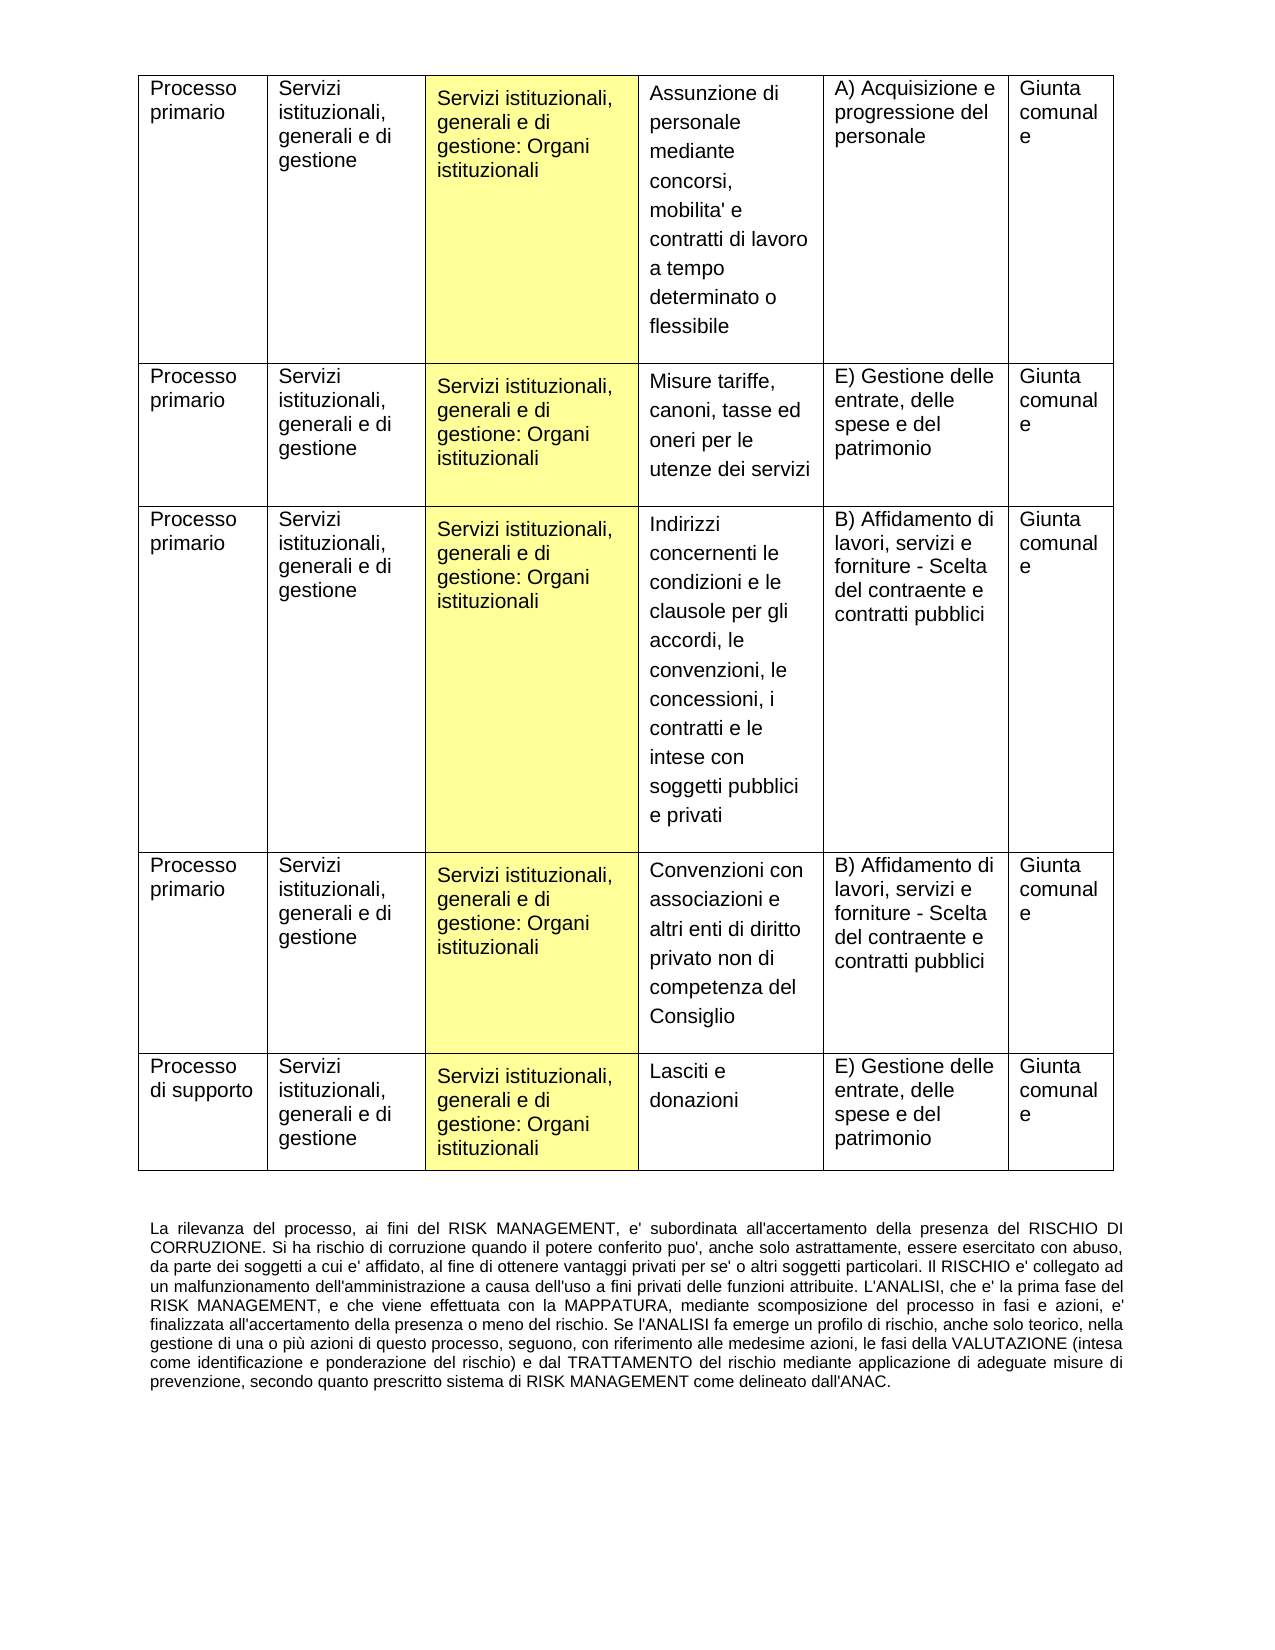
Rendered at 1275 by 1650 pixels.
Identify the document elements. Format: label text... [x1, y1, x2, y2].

table_cell A) Acquisizione e progressione del personale [824, 76, 1008, 363]
table_cell Processo primario [139, 364, 267, 506]
table_cell Giunta comunale [1009, 853, 1113, 1053]
table_cell Servizi istituzionali, generali e di gestione [268, 507, 425, 852]
table_cell B) Affidamento di lavori, servizi e forniture - Scelta del contraente e contratti pubblici [824, 853, 1008, 1053]
table_cell Processo primario [139, 76, 267, 363]
table_cell Processo primario [139, 853, 267, 1053]
table_cell Processo primario [139, 507, 267, 852]
table_cell Servizi istituzionali, generali e di gestione [268, 1054, 425, 1170]
table_cell Giunta comunale [1009, 1054, 1113, 1170]
table_cell Servizi istituzionali, generali e di gestione [268, 853, 425, 1053]
table_cell Misure tariffe, canoni, tasse ed oneri per le utenze dei servizi [639, 364, 823, 506]
table_cell Giunta comunale [1009, 76, 1113, 363]
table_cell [268, 76, 425, 363]
table_cell Giunta comunale [1009, 507, 1113, 852]
table_cell Lasciti e donazioni [639, 1054, 823, 1170]
table_cell E) Gestione delle entrate, delle spese e del patrimonio [824, 1054, 1008, 1170]
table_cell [426, 76, 638, 363]
table_cell Giunta comunale [1009, 364, 1113, 506]
table_cell Servizi istituzionali, generali e di gestione: Organi istituzionali [426, 507, 638, 852]
table_cell B) Affidamento di lavori, servizi e forniture - Scelta del contraente e contratti pubblici [824, 507, 1008, 852]
table_cell Servizi istituzionali, generali e di gestione [268, 364, 425, 506]
table_cell Assunzione di personale mediante concorsi, mobilita' e contratti di lavoro a tempo determinato o flessibile [639, 76, 823, 363]
table_cell Servizi istituzionali, generali e di gestione: Organi istituzionali [426, 1054, 638, 1170]
table_cell Servizi istituzionali, generali e di gestione: Organi istituzionali [426, 364, 638, 506]
table_cell Convenzioni con associazioni e altri enti di diritto privato non di competenza del Consiglio [639, 853, 823, 1053]
table_cell E) Gestione delle entrate, delle spese e del patrimonio [824, 364, 1008, 506]
table_cell Indirizzi concernenti le condizioni e le clausole per gli accordi, le convenzioni, le concessioni, i contratti e le intese con soggetti pubblici e privati [639, 507, 823, 852]
text La rilevanza del processo, ai fini del RISK MANAGEMENT, e' subordinata all'accertamento della presenza del RISCHIO DI CORRUZIONE. Si ha rischio di corruzione quando il potere conferito puo', anche solo astrattamente, essere esercitato con abuso, da parte dei soggetti a cui e' affidato, al fine di ottenere vantaggi privati per se' o altri soggetti particolari. Il RISCHIO e' collegato ad un malfunzionamento dell'amministrazione a causa dell'uso a fini privati delle funzioni attribuite. L'ANALISI, che e' la prima fase del RISK MANAGEMENT, e che viene effettuata con la MAPPATURA, mediante scomposizione del processo in fasi e azioni, e' finalizzata all'accertamento della presenza o meno del rischio. Se l'ANALISI fa emerge un profilo di rischio, anche solo teorico, nella gestione di una o più azioni di questo processo, seguono, con riferimento alle medesime azioni, le fasi della VALUTAZIONE (intesa come identificazione e ponderazione del rischio) e dal TRATTAMENTO del rischio mediante applicazione di adeguate misure di prevenzione, secondo quanto prescritto sistema di RISK MANAGEMENT come delineato dall'ANAC. [150, 1219, 1125, 1391]
table_cell Servizi istituzionali, generali e di gestione: Organi istituzionali [426, 853, 638, 1053]
table_cell Processo di supporto [139, 1054, 267, 1170]
